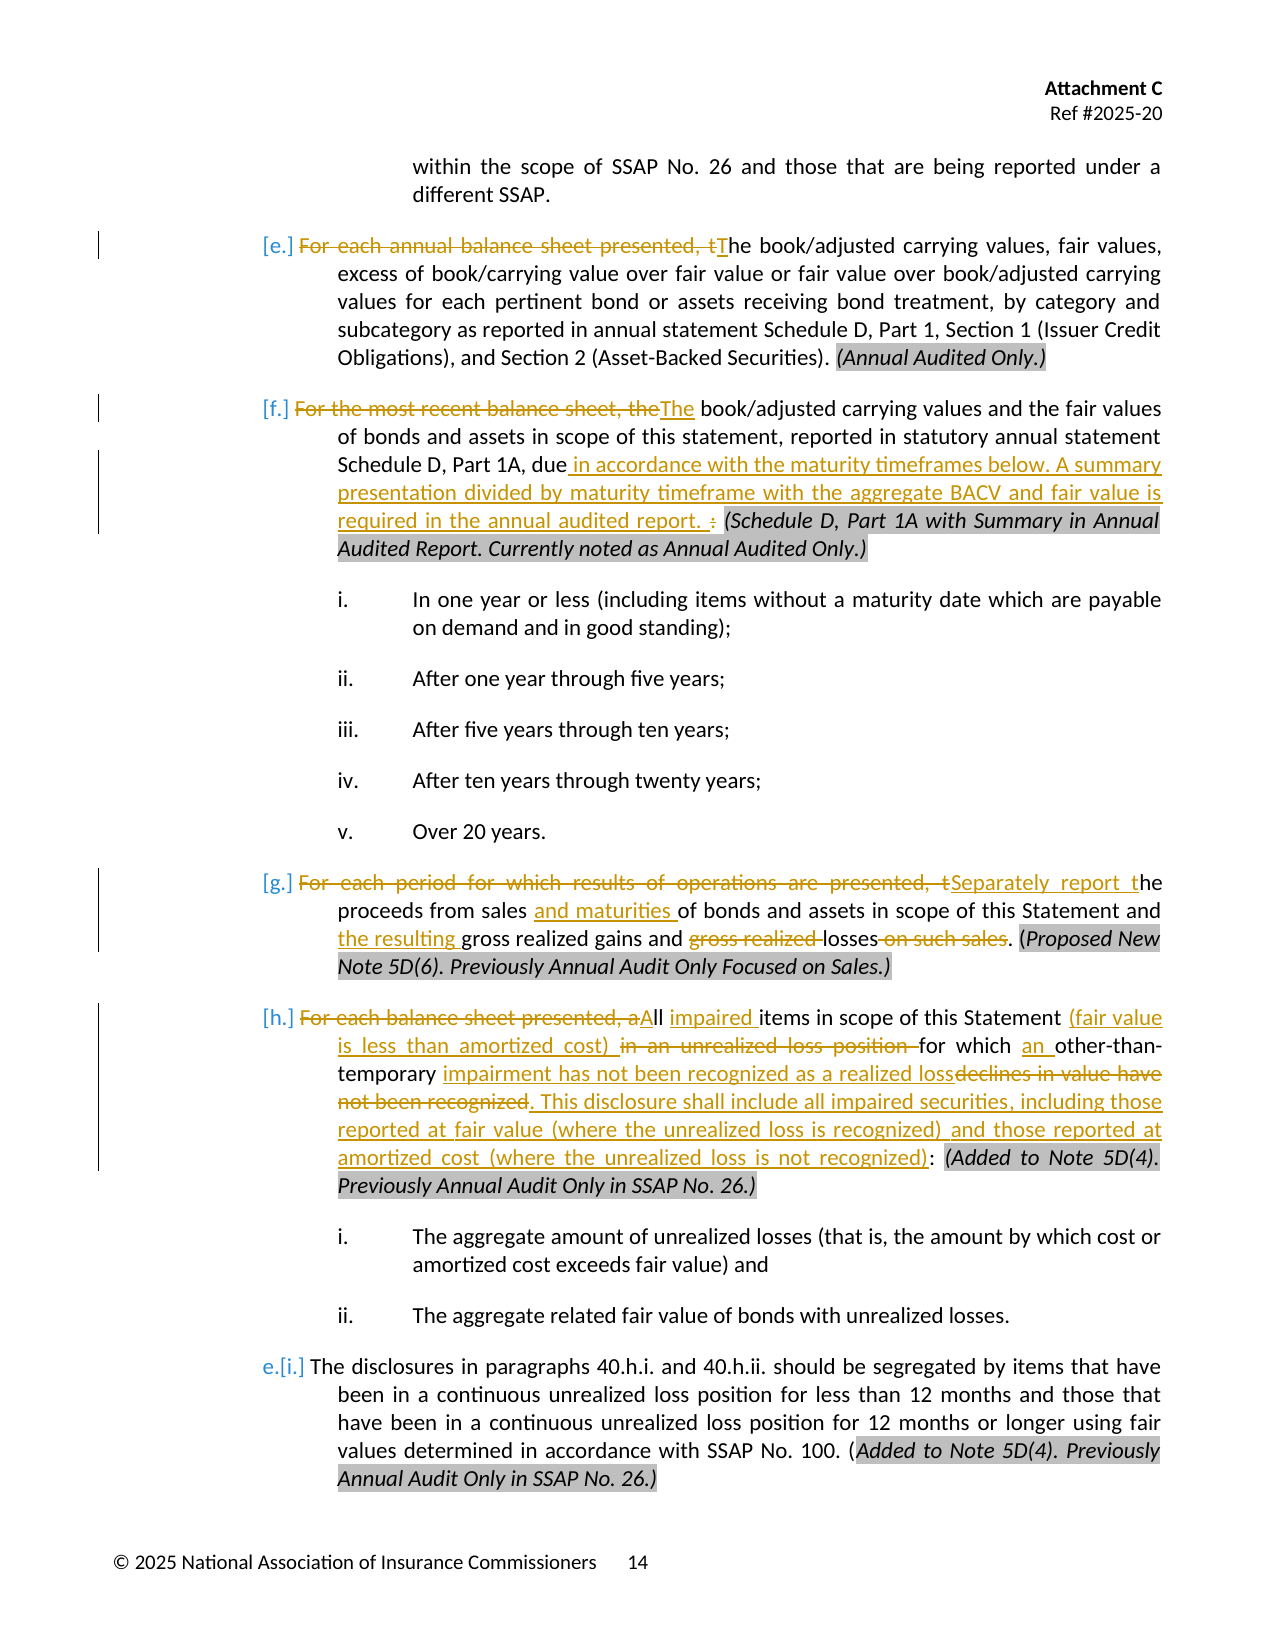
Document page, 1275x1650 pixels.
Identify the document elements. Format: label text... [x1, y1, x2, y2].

list After one year through five years; [337, 664, 1162, 692]
list Over 20 years. [337, 817, 1162, 845]
list The aggregate related fair value of bonds with unrealized losses. [337, 1301, 1162, 1329]
list After five years through ten years; [337, 715, 1162, 743]
list After ten years through twenty years; [337, 766, 1162, 794]
list ll items in scope of this Statement for which other-than-temporary : (Added to Note 5D(4). Previously Annual Audit Only in SSAP No. 26.) [262, 1003, 1162, 1199]
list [337, 152, 1162, 208]
list book/adjusted carrying values and the fair values of bonds and assets in scope of this statement, reported in statutory annual statement Schedule D, Part 1A, due (Schedule D, Part 1A with Summary in Annual Audited Report. Currently noted as Annual Audited Only.) [262, 394, 1162, 562]
list The disclosures in paragraphs 40.h.i. and 40.h.ii. should be segregated by items that have been in a continuous unrealized loss position for less than 12 months and those that have been in a continuous unrealized loss position for 12 months or longer using fair values determined in accordance with SSAP No. 100. (Added to Note 5D(4). Previously Annual Audit Only in SSAP No. 26.) [262, 1352, 1162, 1492]
list he proceeds from sales of bonds and assets in scope of this Statement and gross realized gains and losses. (Proposed New Note 5D(6). Previously Annual Audit Only Focused on Sales.) [262, 868, 1162, 980]
list The aggregate amount of unrealized losses (that is, the amount by which cost or amortized cost exceeds fair value) and [337, 1222, 1162, 1278]
list he book/adjusted carrying values, fair values, excess of book/carrying value over fair value or fair value over book/adjusted carrying values for each pertinent bond or assets receiving bond treatment, by category and subcategory as reported in annual statement Schedule D, Part 1, Section 1 (Issuer Credit Obligations), and Section 2 (Asset-Backed Securities). (Annual Audited Only.) [262, 231, 1162, 371]
list In one year or less (including items without a maturity date which are payable on demand and in good standing); [337, 585, 1162, 641]
